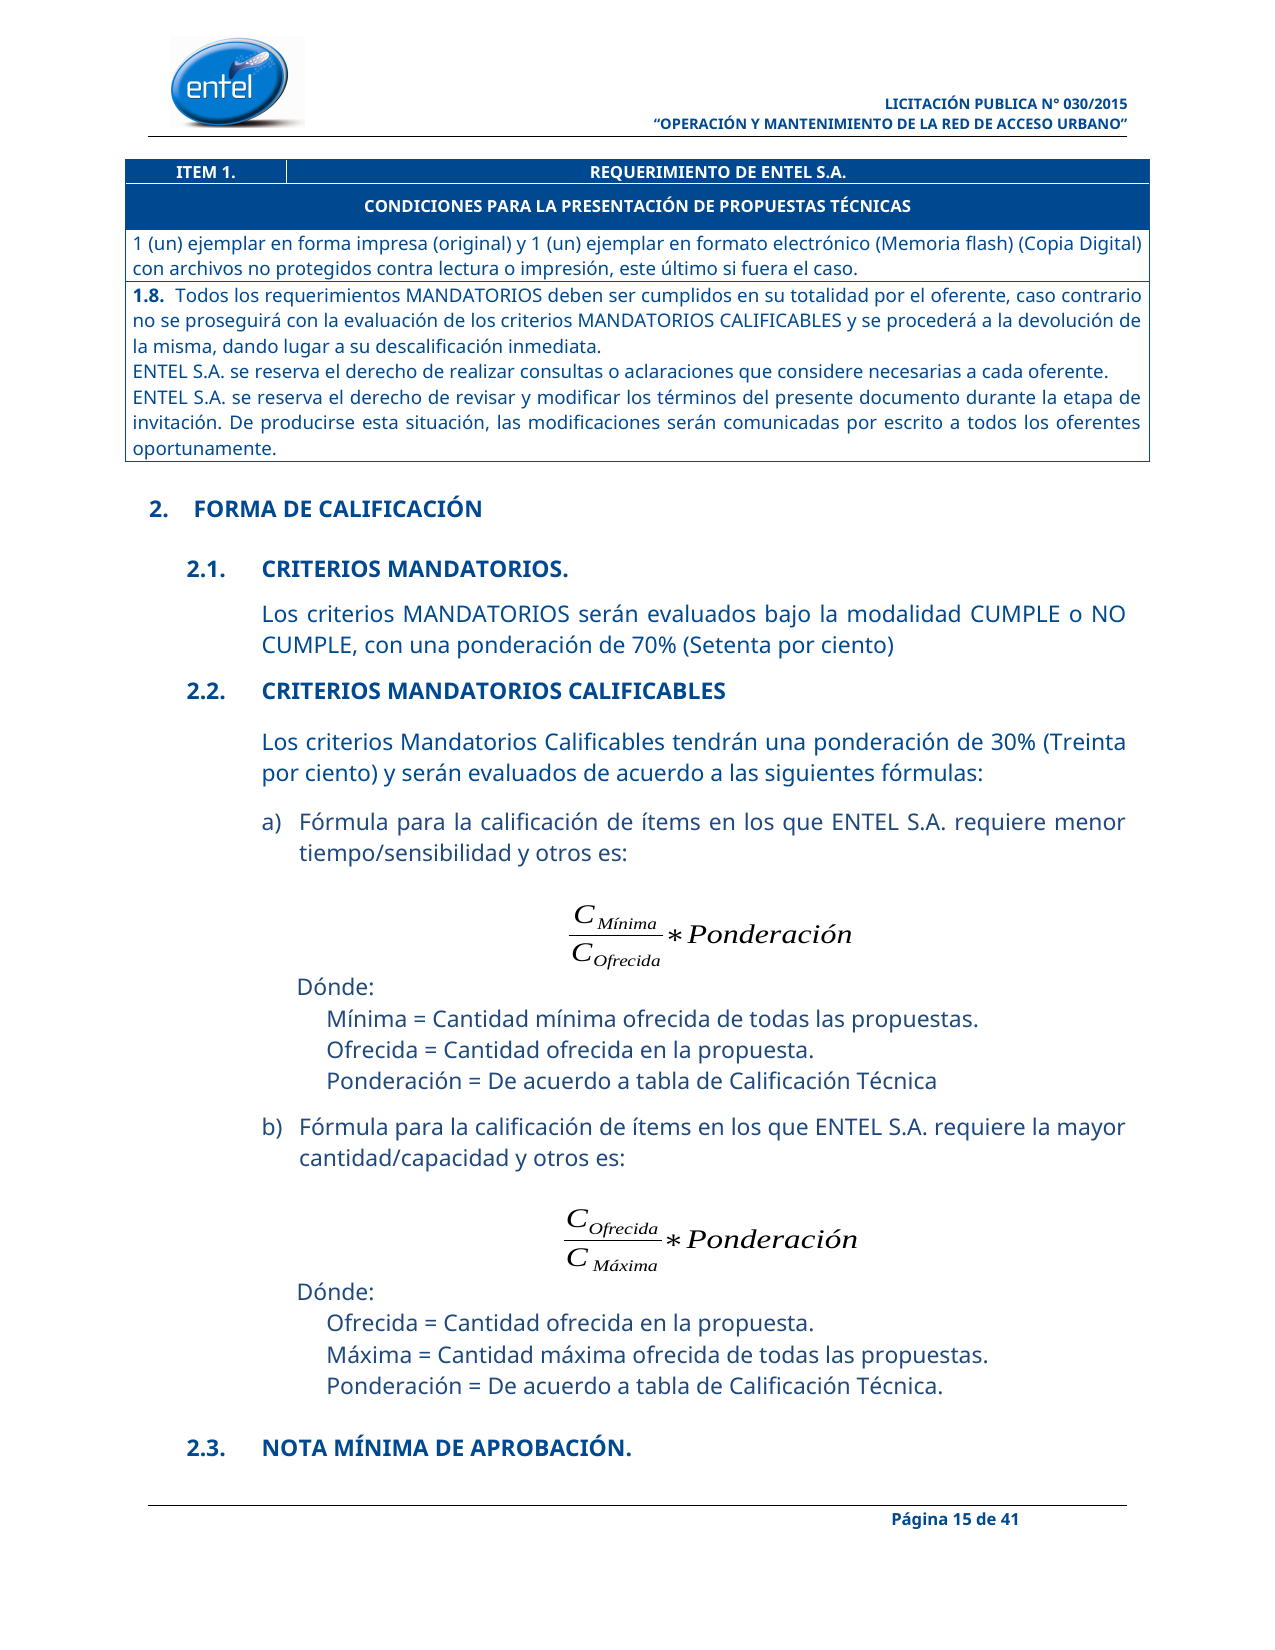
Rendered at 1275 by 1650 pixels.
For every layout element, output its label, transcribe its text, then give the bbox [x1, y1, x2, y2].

list Los criterios Mandatorios Calificables tendrán una ponderación de 30% (Treinta por ciento) y serán evaluados de acuerdo a las siguientes fórmulas: [261, 726, 1127, 788]
table_header REQUERIMIENTO DE ENTEL S.A. [287, 160, 1149, 183]
list FORMA DE CALIFICACIÓN [149, 493, 1127, 524]
list Fórmula para la calificación de ítems en los que ENTEL S.A. requiere la mayor cantidad/capacidad y otros es: [261, 1110, 1127, 1173]
list Dónde: [290, 971, 1127, 1002]
list NOTA MÍNIMA DE APROBACIÓN. [186, 1432, 1127, 1463]
list Fórmula para la calificación de ítems en los que ENTEL S.A. requiere menor tiempo/sensibilidad y otros es: [261, 806, 1127, 868]
list CRITERIOS MANDATORIOS CALIFICABLES [186, 675, 1127, 706]
list Mínima = Cantidad mínima ofrecida de todas las propuestas. [326, 1002, 1127, 1034]
table_header ITEM 1. [126, 160, 286, 183]
list Ofrecida = Cantidad ofrecida en la propuesta. [326, 1307, 1127, 1338]
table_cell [126, 230, 1149, 281]
table_cell 1.8. Todos los requerimientos MANDATORIOS deben ser cumplidos en su totalidad por el oferente, caso contrario no se proseguirá con la evaluación de los criterios MANDATORIOS CALIFICABLES y se procederá a la devolución de la misma, dando lugar a su descalificación inmediata. ENTEL S.A. se reserva el derecho de realizar consultas o aclaraciones que considere necesarias a cada oferente. ENTEL S.A. se reserva el derecho de revisar y modificar los términos del presente documento durante la etapa de invitación. De producirse esta situación, las modificaciones serán comunicadas por escrito a todos los oferentes oportunamente. [126, 282, 1149, 461]
list Los criterios MANDATORIOS serán evaluados bajo la modalidad CUMPLE o NO CUMPLE, con una ponderación de 70% (Setenta por ciento) [261, 598, 1127, 661]
list CRITERIOS MANDATORIOS. [186, 553, 1127, 584]
list Dónde: [290, 1276, 1127, 1307]
table_cell CONDICIONES PARA LA PRESENTACIÓN DE PROPUESTAS TÉCNICAS [126, 184, 1149, 229]
list Máxima = Cantidad máxima ofrecida de todas las propuestas. [326, 1338, 1127, 1370]
list Ponderación = De acuerdo a tabla de Calificación Técnica. [326, 1370, 1127, 1401]
list Ofrecida = Cantidad ofrecida en la propuesta. [326, 1034, 1127, 1065]
list Ponderación = De acuerdo a tabla de Calificación Técnica [326, 1065, 1127, 1096]
picture [170, 36, 305, 128]
